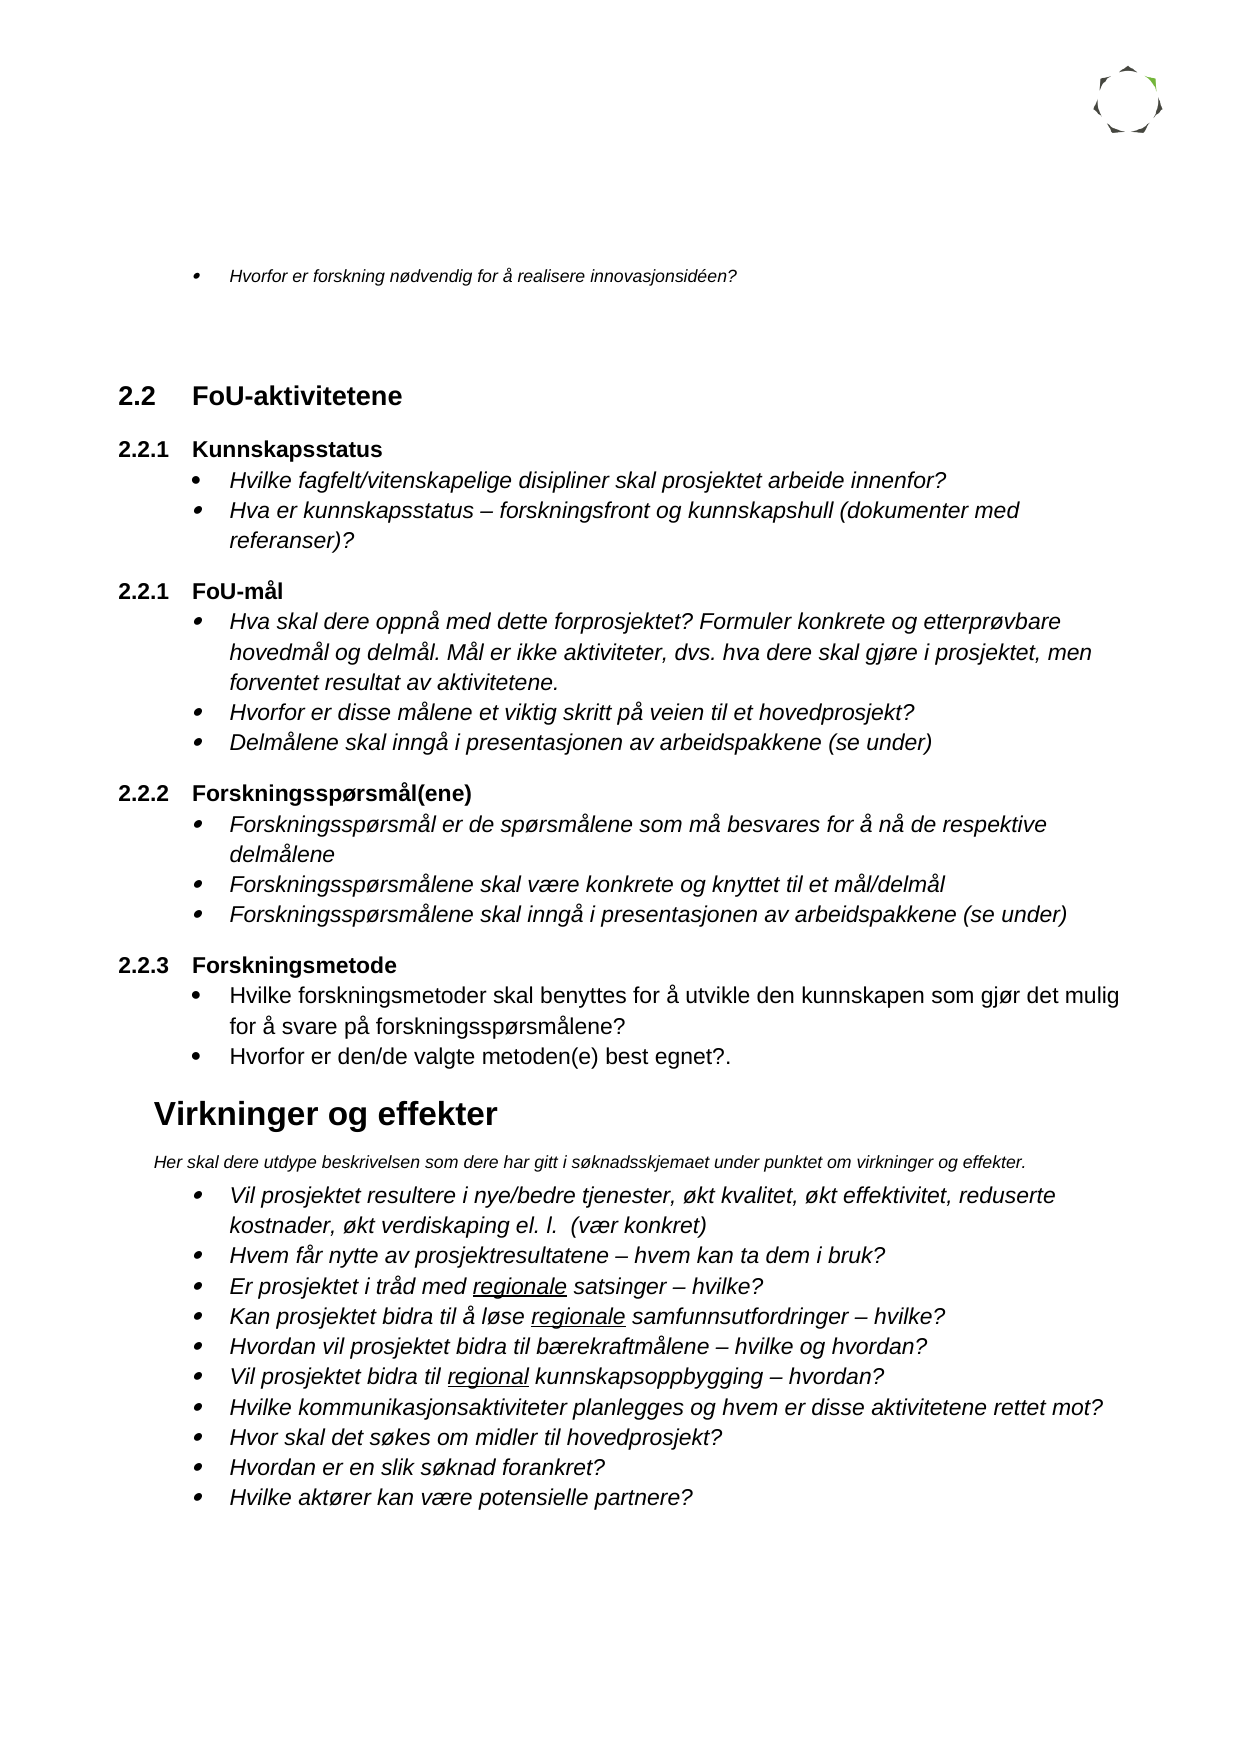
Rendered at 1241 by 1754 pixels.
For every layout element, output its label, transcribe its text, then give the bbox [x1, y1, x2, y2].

list Vil prosjektet bidra til regional kunnskapsoppbygging – hvordan? [192, 1363, 1137, 1390]
list Forskningsspørsmålene skal være konkrete og knyttet til et mål/delmål [192, 871, 1137, 897]
subtitle Virkninger og effekter [118, 1094, 1137, 1132]
list Hvilke aktører kan være potensielle partnere? [192, 1484, 1137, 1511]
list Hva skal dere oppnå med dette forprosjektet? Formuler konkrete og etterprøvbare hovedmål og delmål. Mål er ikke aktiviteter, dvs. hva dere skal gjøre i prosjektet, men forventet resultat av aktivitetene. [192, 608, 1137, 695]
list Forskningsspørsmål er de spørsmålene som må besvares for å nå de respektive delmålene [192, 811, 1137, 867]
list Kan prosjektet bidra til å løse regionale samfunnsutfordringer – hvilke? [192, 1303, 1137, 1329]
list Hvor skal det søkes om midler til hovedprosjekt? [192, 1424, 1137, 1450]
list Forskningsspørsmålene skal inngå i presentasjonen av arbeidspakkene (se under) [192, 901, 1137, 927]
subtitle 2.2.1 FoU-mål [118, 578, 1137, 604]
list Hvorfor er forskning nødvendig for å realisere innovasjonsidéen? [192, 266, 1137, 286]
picture [1093, 65, 1169, 133]
list Hvilke kommunikasjonsaktiviteter planlegges og hvem er disse aktivitetene rettet mot? [192, 1393, 1137, 1420]
list Hvilke fagfelt/vitenskapelige disipliner skal prosjektet arbeide innenfor? [192, 467, 1137, 493]
list Hvorfor er den/de valgte metoden(e) best egnet?. [192, 1043, 1137, 1069]
list Hvilke forskningsmetoder skal benyttes for å utvikle den kunnskapen som gjør det mulig for å svare på forskningsspørsmålene? [192, 982, 1137, 1039]
list Delmålene skal inngå i presentasjonen av arbeidspakkene (se under) [192, 729, 1137, 756]
list Hvordan er en slik søknad forankret? [192, 1454, 1137, 1480]
list Er prosjektet i tråd med regionale satsinger – hvilke? [192, 1273, 1137, 1299]
list Hvordan vil prosjektet bidra til bærekraftmålene – hvilke og hvordan? [192, 1333, 1137, 1359]
list Hvem får nytte av prosjektresultatene – hvem kan ta dem i bruk? [192, 1242, 1137, 1269]
list Hva er kunnskapsstatus – forskningsfront og kunnskapshull (dokumenter med referanser)? [192, 497, 1137, 553]
subtitle 2.2 FoU-aktivitetene [118, 380, 1137, 411]
list Hvorfor er disse målene et viktig skritt på veien til et hovedprosjekt? [192, 699, 1137, 725]
subtitle 2.2.3 Forskningsmetode [118, 952, 1137, 978]
subtitle 2.2.2 Forskningsspørsmål(ene) [118, 780, 1137, 807]
list Vil prosjektet resultere i nye/bedre tjenester, økt kvalitet, økt effektivitet, reduserte kostnader, økt verdiskaping el. l. (vær konkret) [192, 1182, 1137, 1239]
text Her skal dere utdype beskrivelsen som dere har gitt i søknadsskjemaet under punktet om virkninger og effekter. [118, 1151, 1137, 1172]
subtitle 2.2.1 Kunnskapsstatus [118, 436, 1137, 463]
